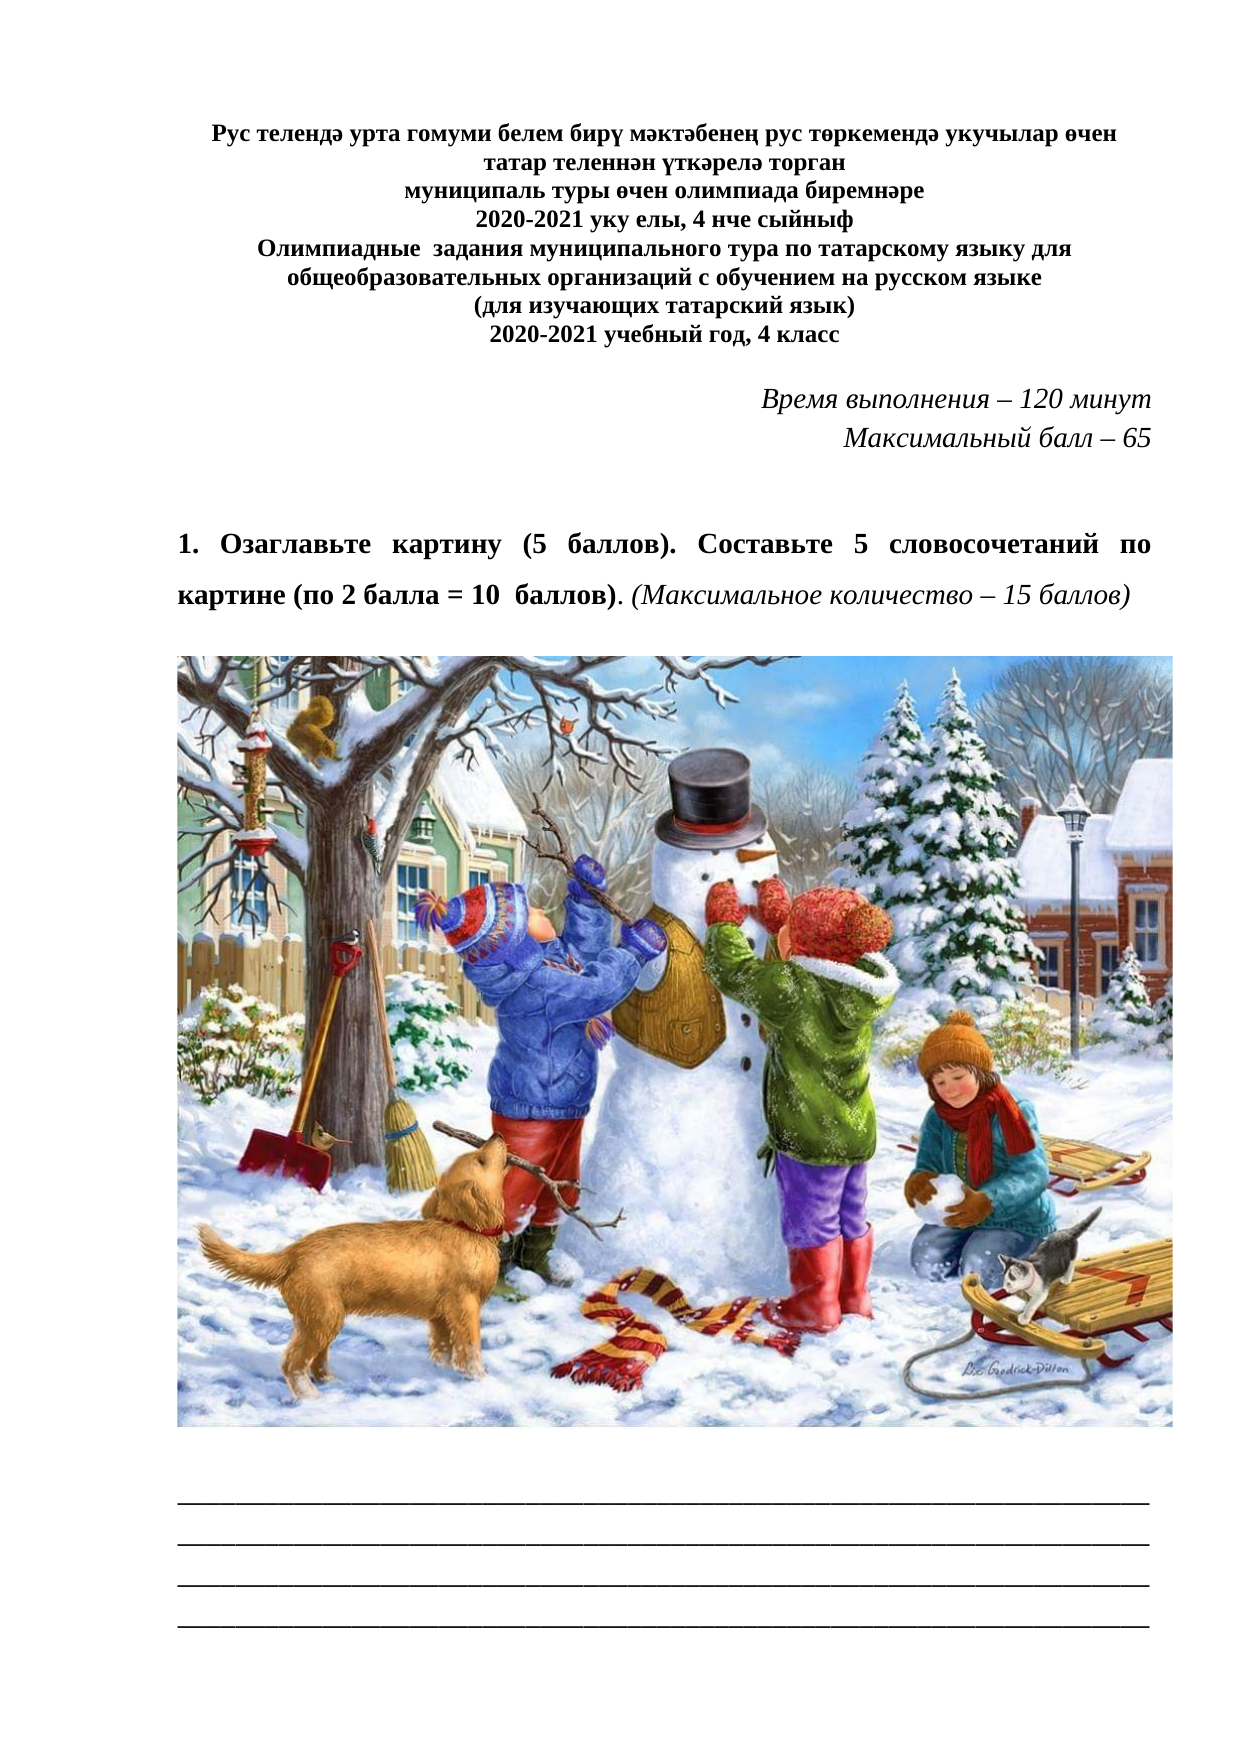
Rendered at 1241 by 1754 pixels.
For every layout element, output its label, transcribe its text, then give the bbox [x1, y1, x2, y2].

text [177, 1473, 1152, 1632]
text муниципаль туры өчен олимпиада биремнәре [177, 176, 1152, 204]
text 2020-2021 уку елы, 4 нче сыйныф [177, 204, 1152, 233]
text 2020-2021 учебный год, 4 класс [177, 319, 1152, 348]
text Время выполнения – 120 минут [177, 382, 1152, 415]
text Олимпиадные задания муниципального тура по татарскому языку для общеобразовательных организаций с обучением на русском языке [177, 233, 1152, 291]
text Максимальный балл – 65 [177, 420, 1152, 454]
text (для изучающих татарский язык) [177, 291, 1152, 319]
picture [177, 656, 1173, 1431]
text Рус телендә урта гомуми белем бирү мәктәбенең рус төркемендә укучылар өчен татар теленнән үткәрелә торган [177, 118, 1152, 176]
text 1. Озаглавьте картину (5 баллов). Составьте 5 словосочетаний по картине (по 2 балла = 10 баллов). (Максимальное количество – 15 баллов) [177, 526, 1152, 610]
